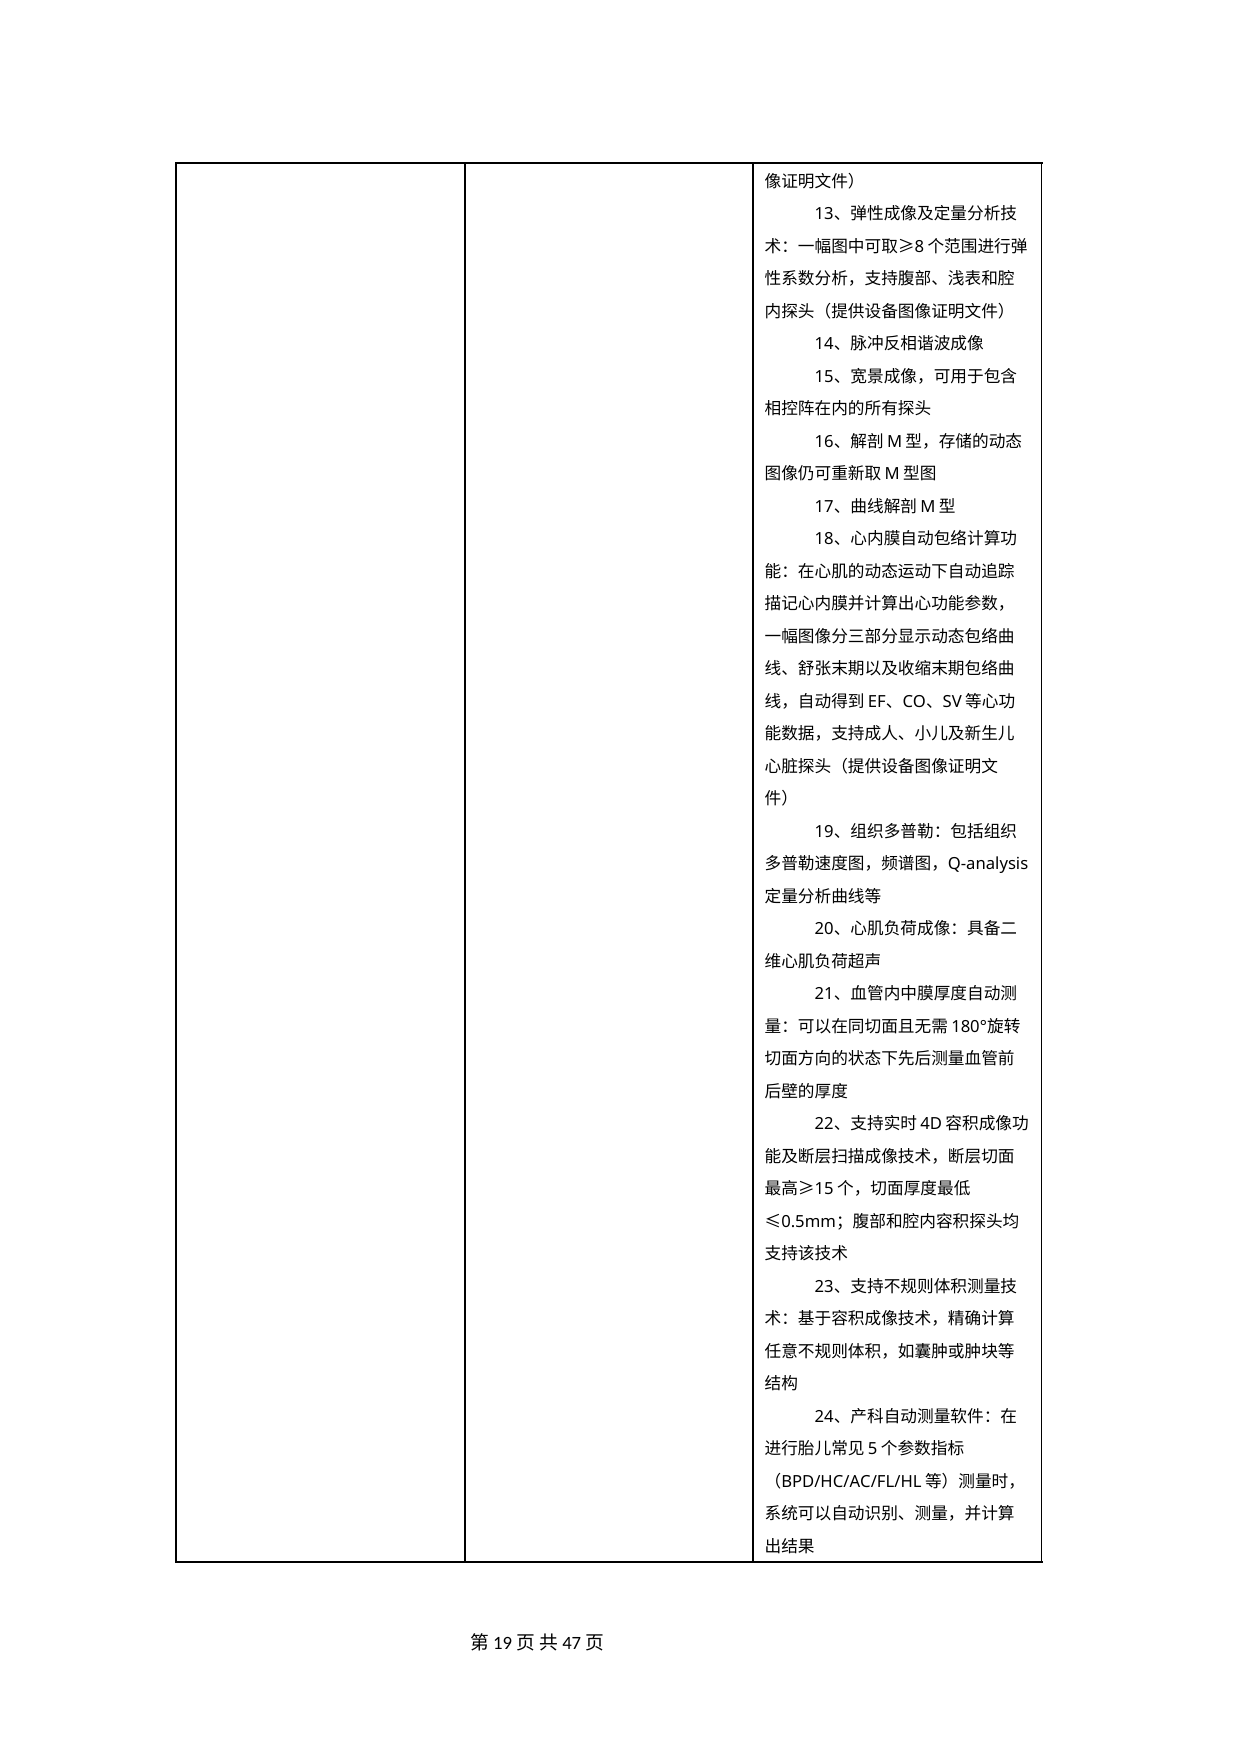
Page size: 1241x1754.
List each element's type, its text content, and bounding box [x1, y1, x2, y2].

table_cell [754, 164, 1041, 1561]
table_cell 1 [177, 164, 464, 1561]
table_cell [466, 164, 752, 1561]
